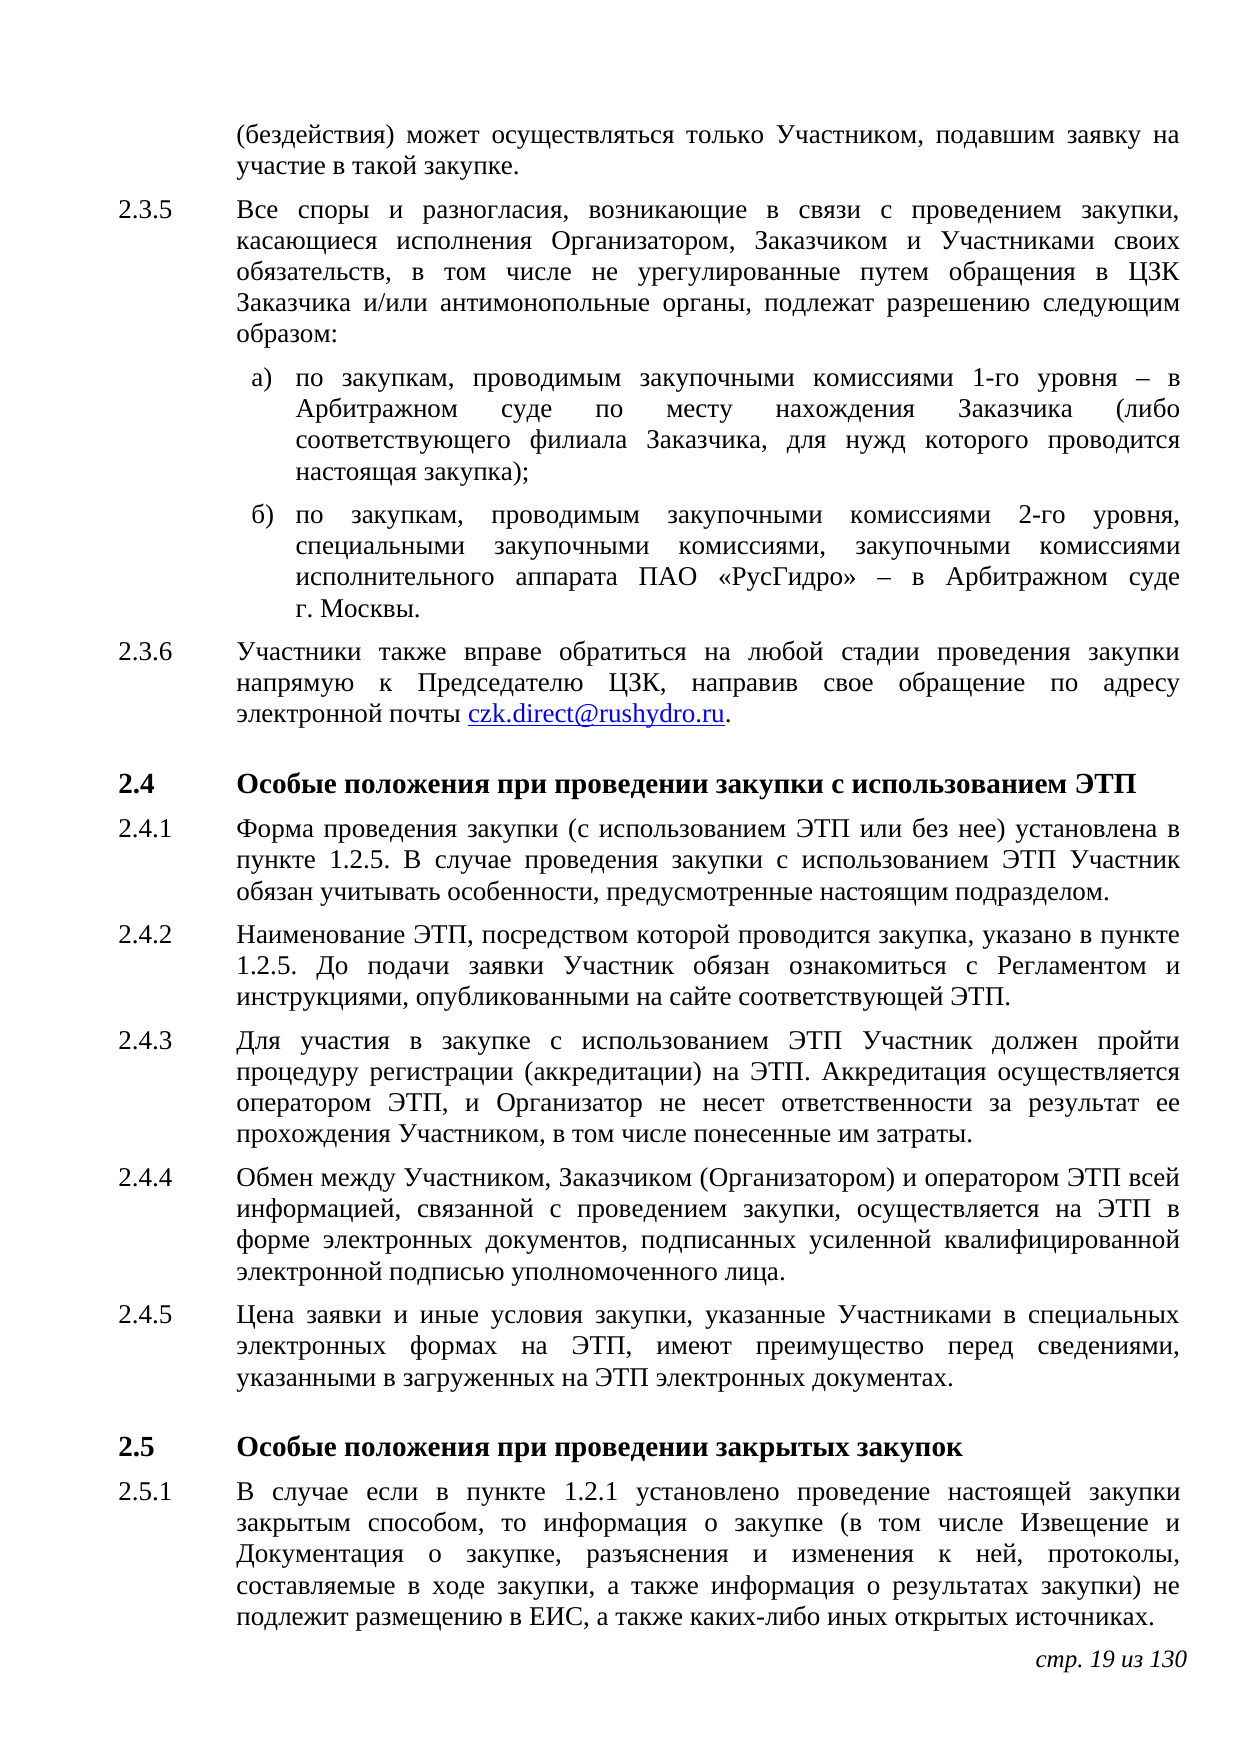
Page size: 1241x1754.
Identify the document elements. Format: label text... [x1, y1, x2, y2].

text В случае если в пункте 1.2.1 установлено проведение настоящей закупки закрытым способом, то информация о закупке (в том числе Извещение и Документация о закупке, разъяснения и изменения к ней, протоколы, составляемые в ходе закупки, а также информация о результатах закупки) не подлежит размещению в ЕИС, а также каких-либо иных открытых источниках. [118, 1475, 1181, 1631]
subtitle Особые положения при проведении закупки с использованием ЭТП [118, 766, 1181, 800]
text Все споры и разногласия, возникающие в связи с проведением закупки, касающиеся исполнения Организатором, Заказчиком и Участниками своих обязательств, в том числе не урегулированные путем обращения в ЦЗК Заказчика и/или антимонопольные органы, подлежат разрешению следующим образом: [118, 193, 1181, 349]
text Форма проведения закупки (с использованием ЭТП или без нее) установлена в пункте 1.2.5. В случае проведения закупки с использованием ЭТП Участник обязан учитывать особенности, предусмотренные настоящим подразделом. [118, 812, 1181, 906]
text Для участия в закупке с использованием ЭТП Участник должен пройти процедуру регистрации (аккредитации) на ЭТП. Аккредитация осуществляется оператором ЭТП, и Организатор не несет ответственности за результат ее прохождения Участником, в том числе понесенные им затраты. [118, 1024, 1181, 1149]
list по закупкам, проводимым закупочными комиссиями 2-го уровня, специальными закупочными комиссиями, закупочными комиссиями исполнительного аппарата ПАО «РусГидро» – в Арбитражном суде г. Москвы. [251, 498, 1181, 623]
text Участники также вправе обратиться на любой стадии проведения закупки напрямую к Председателю ЦЗК, направив свое обращение по адресу электронной почты czk.direct@rushydro.ru. [118, 635, 1181, 729]
list по закупкам, проводимым закупочными комиссиями 1-го уровня – в Арбитражном суде по месту нахождения Заказчика (либо соответствующего филиала Заказчика, для нужд которого проводится настоящая закупка); [251, 361, 1181, 486]
text Цена заявки и иные условия закупки, указанные Участниками в специальных электронных формах на ЭТП, имеют преимущество перед сведениями, указанными в загруженных на ЭТП электронных документах. [118, 1298, 1181, 1392]
subtitle Особые положения при проведении закрытых закупок [118, 1429, 1181, 1463]
text Обмен между Участником, Заказчиком (Организатором) и оператором ЭТП всей информацией, связанной с проведением закупки, осуществляется на ЭТП в форме электронных документов, подписанных усиленной квалифицированной электронной подписью уполномоченного лица. [118, 1161, 1181, 1286]
text Наименование ЭТП, посредством которой проводится закупка, указано в пункте 1.2.5. До подачи заявки Участник обязан ознакомиться с Регламентом и инструкциями, опубликованными на сайте соответствующей ЭТП. [118, 918, 1181, 1012]
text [118, 118, 1181, 180]
